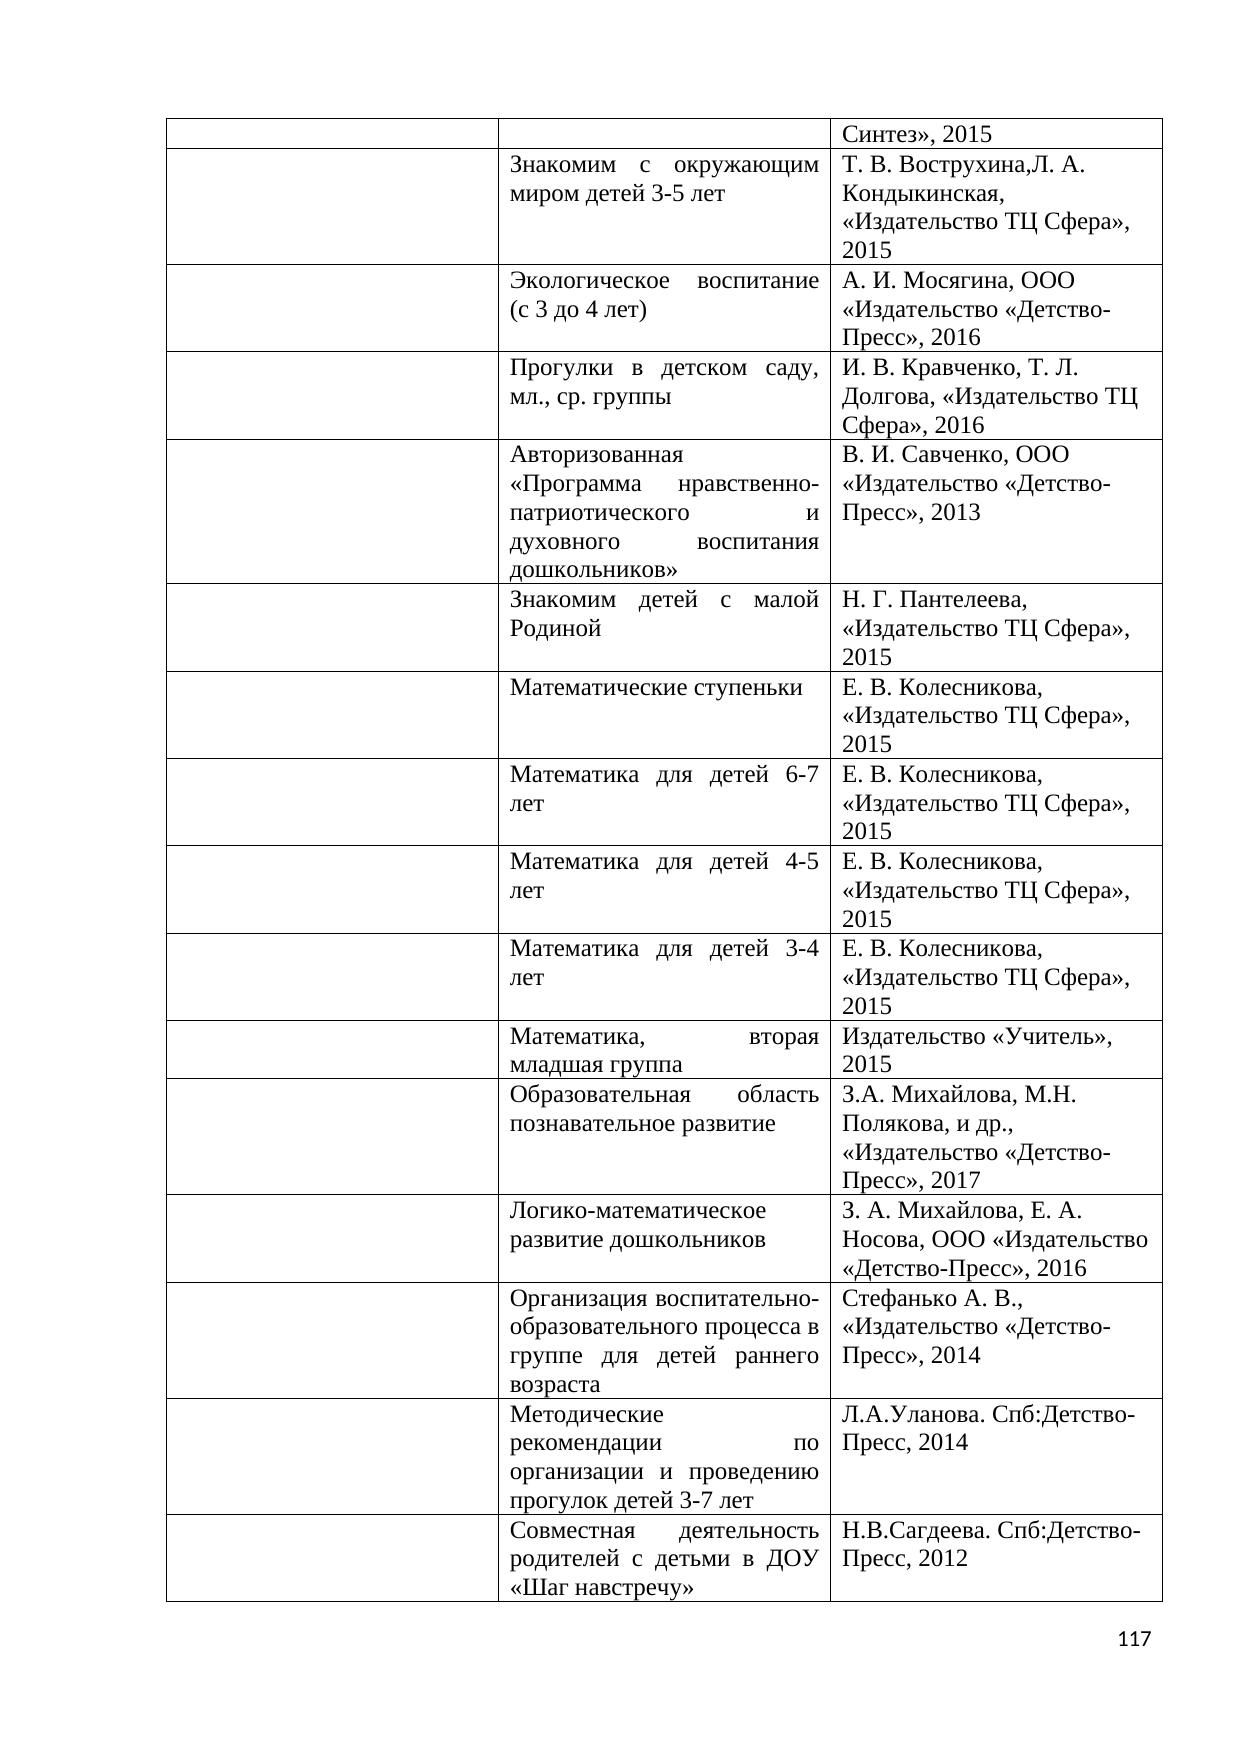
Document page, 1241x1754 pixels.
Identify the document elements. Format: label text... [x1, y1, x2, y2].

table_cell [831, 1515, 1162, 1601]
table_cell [499, 119, 830, 148]
table_cell [167, 759, 498, 845]
table_cell [167, 149, 498, 264]
table_cell Математика для детей 4-5 лет [499, 846, 830, 932]
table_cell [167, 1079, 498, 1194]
table_cell [167, 352, 498, 438]
table_cell [167, 672, 498, 758]
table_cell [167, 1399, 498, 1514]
table_cell Е. В. Колесникова, «Издательство ТЦ Сфера», 2015 [831, 672, 1162, 758]
table_cell Е. В. Колесникова, «Издательство ТЦ Сфера», 2015 [831, 934, 1162, 1020]
table_cell Е. В. Колесникова, «Издательство ТЦ Сфера», 2015 [831, 759, 1162, 845]
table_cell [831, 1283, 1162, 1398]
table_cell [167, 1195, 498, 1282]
table_cell Т. В. Вострухина,Л. А. Кондыкинская, «Издательство ТЦ Сфера», 2015 [831, 149, 1162, 264]
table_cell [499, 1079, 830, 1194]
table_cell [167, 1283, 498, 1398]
table_cell [167, 440, 498, 583]
table_cell Математика для детей 6-7 лет [499, 759, 830, 845]
table_cell А. И. Мосягина, ООО «Издательство «Детство-Пресс», 2016 [831, 265, 1162, 351]
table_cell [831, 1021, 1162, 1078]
table_cell И. В. Кравченко, Т. Л. Долгова, «Издательство ТЦ Сфера», 2016 [831, 352, 1162, 438]
table_cell Экологическое воспитание (с 3 до 4 лет) [499, 265, 830, 351]
table_cell [167, 119, 498, 148]
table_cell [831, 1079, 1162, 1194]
table_cell Знакомим с окружающим миром детей 3-5 лет [499, 149, 830, 264]
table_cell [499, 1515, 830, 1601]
table_cell Математические ступеньки [499, 672, 830, 758]
table_cell [167, 1021, 498, 1078]
table_cell Прогулки в детском саду, мл., ср. группы [499, 352, 830, 438]
table_cell Е. В. Колесникова, «Издательство ТЦ Сфера», 2015 [831, 846, 1162, 932]
table_cell В. И. Савченко, ООО «Издательство «Детство-Пресс», 2013 [831, 440, 1162, 583]
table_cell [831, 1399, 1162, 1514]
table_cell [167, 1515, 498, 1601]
table_cell Математика, вторая младшая группа [499, 1021, 830, 1078]
table_cell Н. Г. Пантелеева, «Издательство ТЦ Сфера», 2015 [831, 584, 1162, 671]
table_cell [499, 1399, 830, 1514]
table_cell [831, 119, 1162, 148]
table_cell [167, 584, 498, 671]
table_cell Авторизованная «Программа нравственно-патриотического и духовного воспитания дошкольников» [499, 440, 830, 583]
table_cell Знакомим детей с малой Родиной [499, 584, 830, 671]
table_cell [167, 265, 498, 351]
table_cell [167, 934, 498, 1020]
table_cell [167, 846, 498, 932]
table_cell Математика для детей 3-4 лет [499, 934, 830, 1020]
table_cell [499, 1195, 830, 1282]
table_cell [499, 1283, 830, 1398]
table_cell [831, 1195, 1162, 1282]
